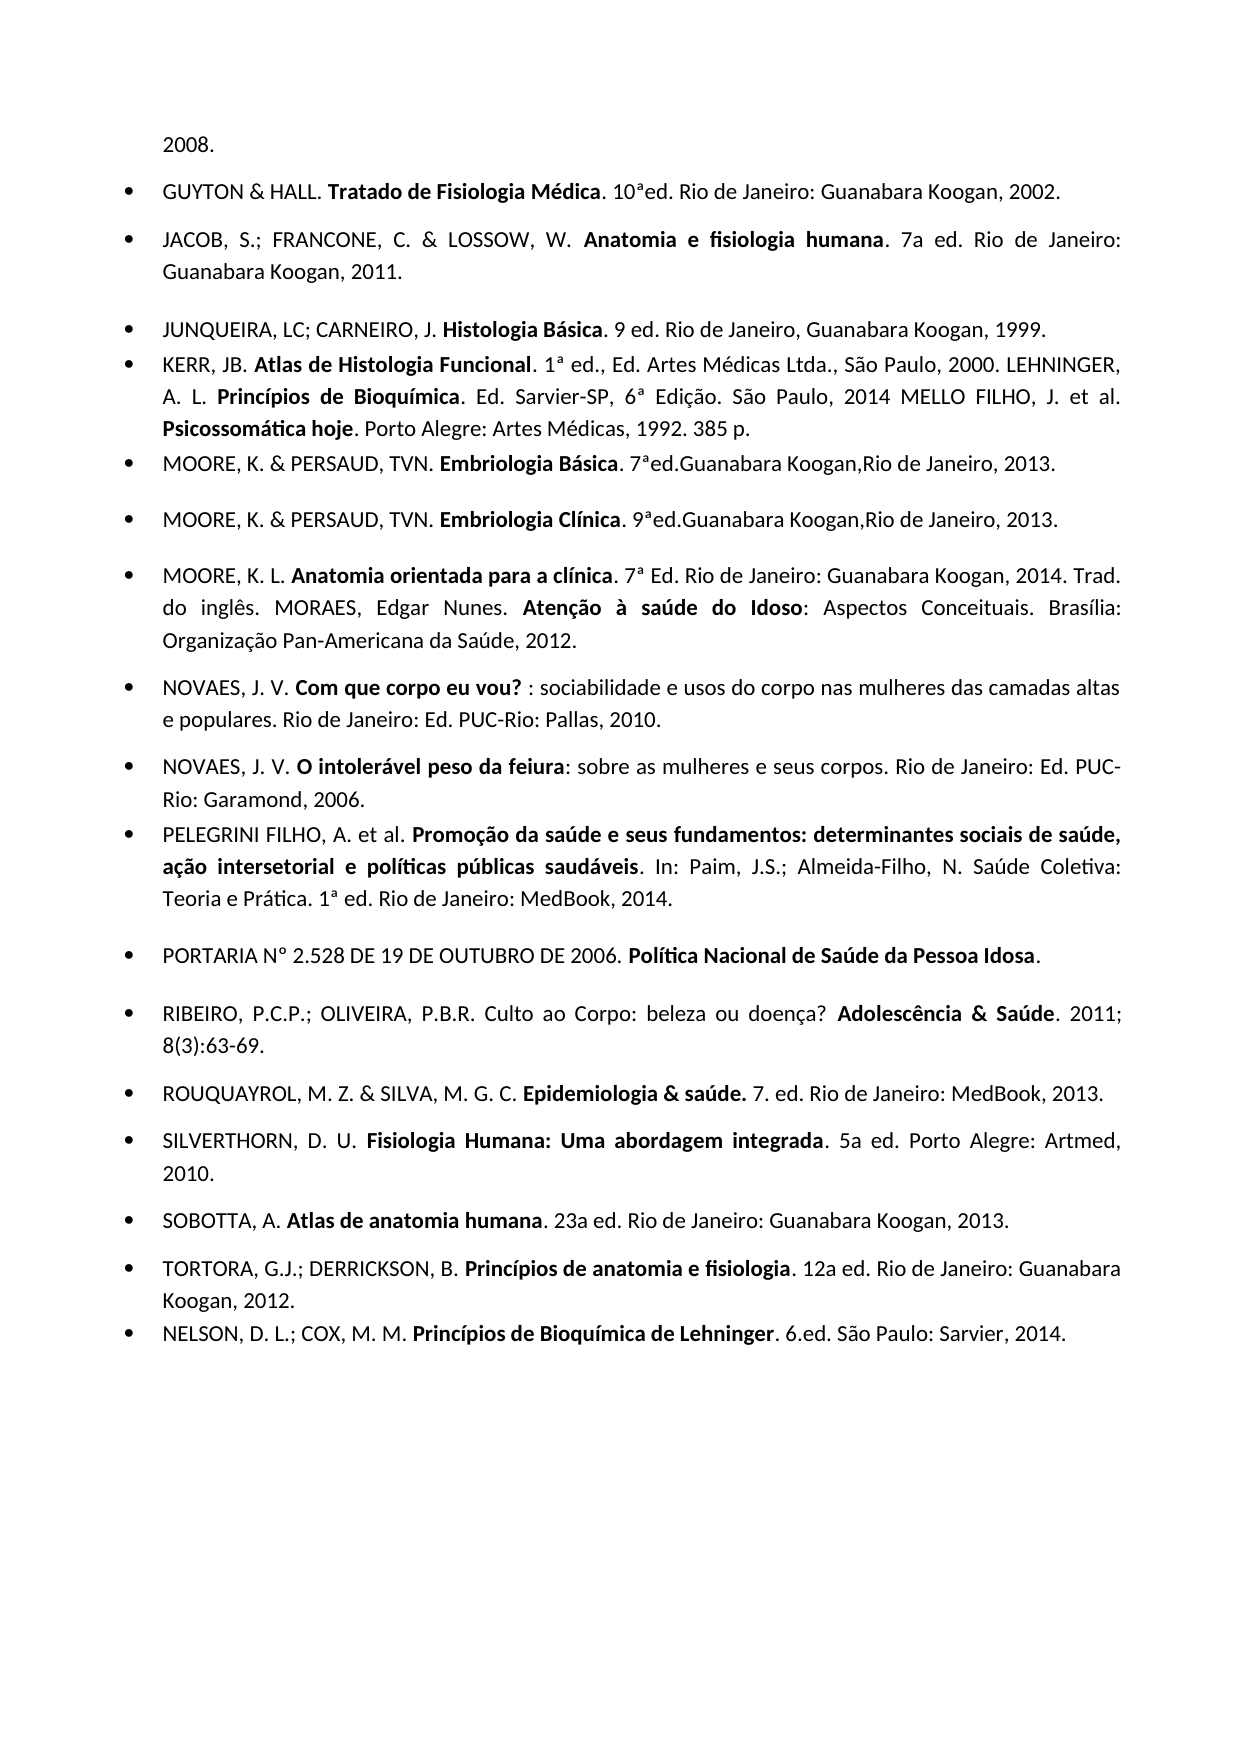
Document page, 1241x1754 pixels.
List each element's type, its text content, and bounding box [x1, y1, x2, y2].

list NELSON, D. L.; COX, M. M. Princípios de Bioquímica de Lehninger. 6.ed. São Paulo: Sarvier, 2014. [125, 1319, 1122, 1347]
list MOORE, K. & PERSAUD, TVN. Embriologia Básica. 7ªed.Guanabara Koogan,Rio de Janeiro, 2013. [125, 449, 1122, 477]
list TORTORA, G.J.; DERRICKSON, B. Princípios de anatomia e fisiologia. 12a ed. Rio de Janeiro: Guanabara Koogan, 2012. [125, 1254, 1122, 1314]
list GUYTON & HALL. Tratado de Fisiologia Médica. 10ªed. Rio de Janeiro: Guanabara Koogan, 2002. [125, 177, 1122, 205]
list NOVAES, J. V. Com que corpo eu vou? : sociabilidade e usos do corpo nas mulheres das camadas altas e populares. Rio de Janeiro: Ed. PUC-Rio: Pallas, 2010. [125, 673, 1122, 733]
list NOVAES, J. V. O intolerável peso da feiura: sobre as mulheres e seus corpos. Rio de Janeiro: Ed. PUC-Rio: Garamond, 2006. [125, 752, 1122, 813]
list JUNQUEIRA, LC; CARNEIRO, J. Histologia Básica. 9 ed. Rio de Janeiro, Guanabara Koogan, 1999. [125, 315, 1122, 343]
list PORTARIA Nº 2.528 DE 19 DE OUTUBRO DE 2006. Política Nacional de Saúde da Pessoa Idosa. [125, 942, 1122, 969]
list JACOB, S.; FRANCONE, C. & LOSSOW, W. Anatomia e fisiologia humana. 7a ed. Rio de Janeiro: Guanabara Koogan, 2011. [125, 225, 1122, 285]
list KERR, JB. Atlas de Histologia Funcional. 1ª ed., Ed. Artes Médicas Ltda., São Paulo, 2000. LEHNINGER, A. L. Princípios de Bioquímica. Ed. Sarvier-SP, 6ª Edição. São Paulo, 2014 MELLO FILHO, J. et al. Psicossomática hoje. Porto Alegre: Artes Médicas, 1992. 385 p. [125, 350, 1122, 442]
list MOORE, K. & PERSAUD, TVN. Embriologia Clínica. 9ªed.Guanabara Koogan,Rio de Janeiro, 2013. [125, 505, 1122, 533]
list SILVERTHORN, D. U. Fisiologia Humana: Uma abordagem integrada. 5a ed. Porto Alegre: Artmed, 2010. [125, 1127, 1122, 1187]
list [125, 130, 1122, 158]
list ROUQUAYROL, M. Z. & SILVA, M. G. C. Epidemiologia & saúde. 7. ed. Rio de Janeiro: MedBook, 2013. [125, 1079, 1122, 1107]
list PELEGRINI FILHO, A. et al. Promoção da saúde e seus fundamentos: determinantes sociais de saúde, ação intersetorial e políticas públicas saudáveis. In: Paim, J.S.; Almeida-Filho, N. Saúde Coletiva: Teoria e Prática. 1ª ed. Rio de Janeiro: MedBook, 2014. [125, 820, 1122, 912]
list RIBEIRO, P.C.P.; OLIVEIRA, P.B.R. Culto ao Corpo: beleza ou doença? Adolescência & Saúde. 2011; 8(3):63-69. [125, 999, 1122, 1059]
list SOBOTTA, A. Atlas de anatomia humana. 23a ed. Rio de Janeiro: Guanabara Koogan, 2013. [125, 1206, 1122, 1234]
list MOORE, K. L. Anatomia orientada para a clínica. 7ª Ed. Rio de Janeiro: Guanabara Koogan, 2014. Trad. do inglês. MORAES, Edgar Nunes. Atenção à saúde do Idoso: Aspectos Conceituais. Brasília: Organização Pan-Americana da Saúde, 2012. [125, 561, 1122, 654]
